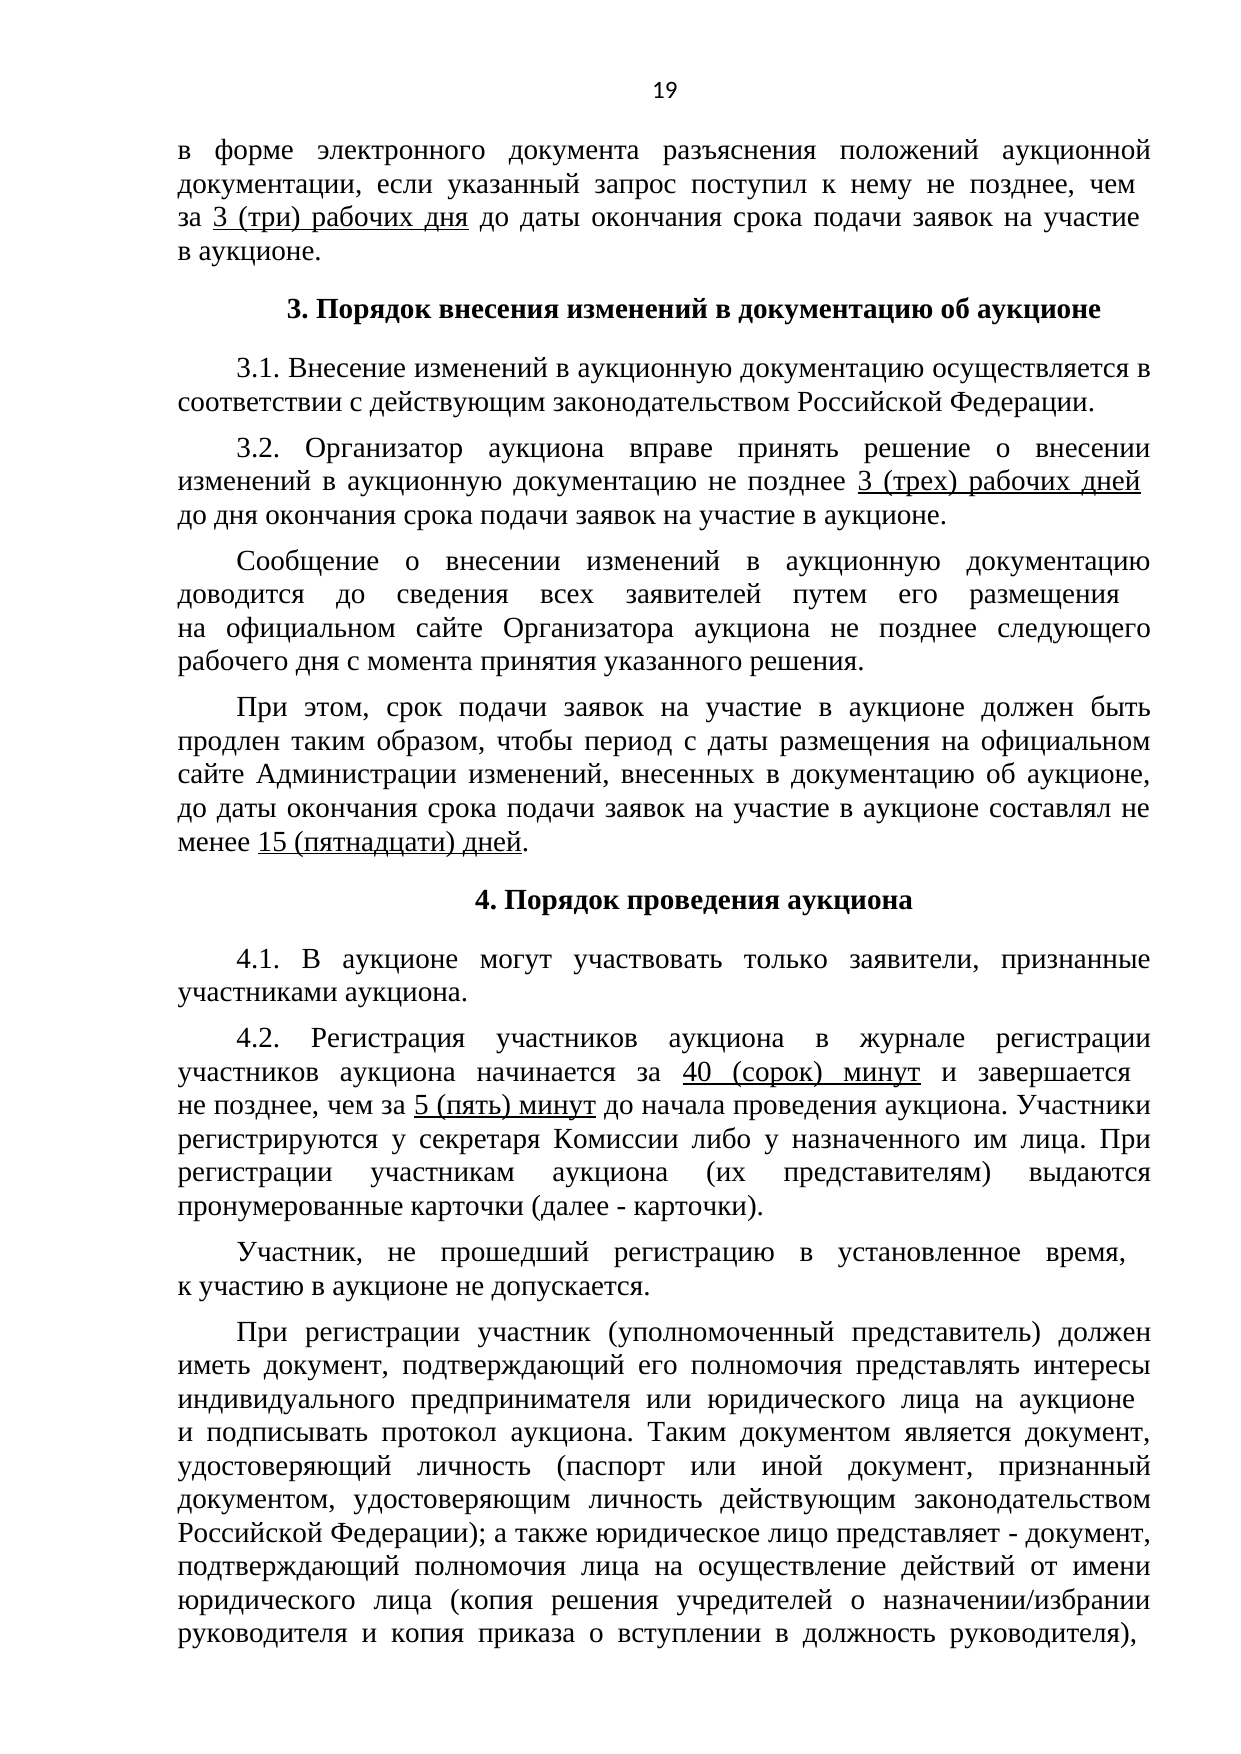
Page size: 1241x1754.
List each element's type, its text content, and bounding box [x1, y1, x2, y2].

text 4.2. Регистрация участников аукциона в журнале регистрации участников аукциона начинается за 40 (сорок) минут и завершается не позднее, чем за 5 (пять) минут до начала проведения аукциона. Участники регистрируются у секретаря Комиссии либо у назначенного им лица. При регистрации участникам аукциона (их представителям) выдаются пронумерованные карточки (далее - карточки). [177, 1020, 1152, 1222]
text 4.1. В аукционе могут участвовать только заявители, признанные участниками аукциона. [177, 941, 1152, 1008]
text При этом, срок подачи заявок на участие в аукционе должен быть продлен таким образом, чтобы период с даты размещения на официальном сайте Администрации изменений, внесенных в документацию об аукционе, до даты окончания срока подачи заявок на участие в аукционе составлял не менее 15 (пятнадцати) дней. [177, 689, 1152, 857]
text Участник, не прошедший регистрацию в установленное время, к участию в аукционе не допускается. [177, 1234, 1152, 1301]
text 3.1. Внесение изменений в аукционную документацию осуществляется в соответствии с действующим законодательством Российской Федерации. [177, 350, 1152, 417]
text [177, 1314, 1152, 1649]
text 4. Порядок проведения аукциона [177, 882, 1152, 916]
text 3. Порядок внесения изменений в документацию об аукционе [177, 292, 1152, 325]
text Сообщение о внесении изменений в аукционную документацию доводится до сведения всех заявителей путем его размещения на официальном сайте Организатора аукциона не позднее следующего рабочего дня с момента принятия указанного решения. [177, 543, 1152, 677]
text 3.2. Организатор аукциона вправе принять решение о внесении изменений в аукционную документацию не позднее 3 (трех) рабочих дней до дня окончания срока подачи заявок на участие в аукционе. [177, 430, 1152, 530]
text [177, 132, 1152, 267]
